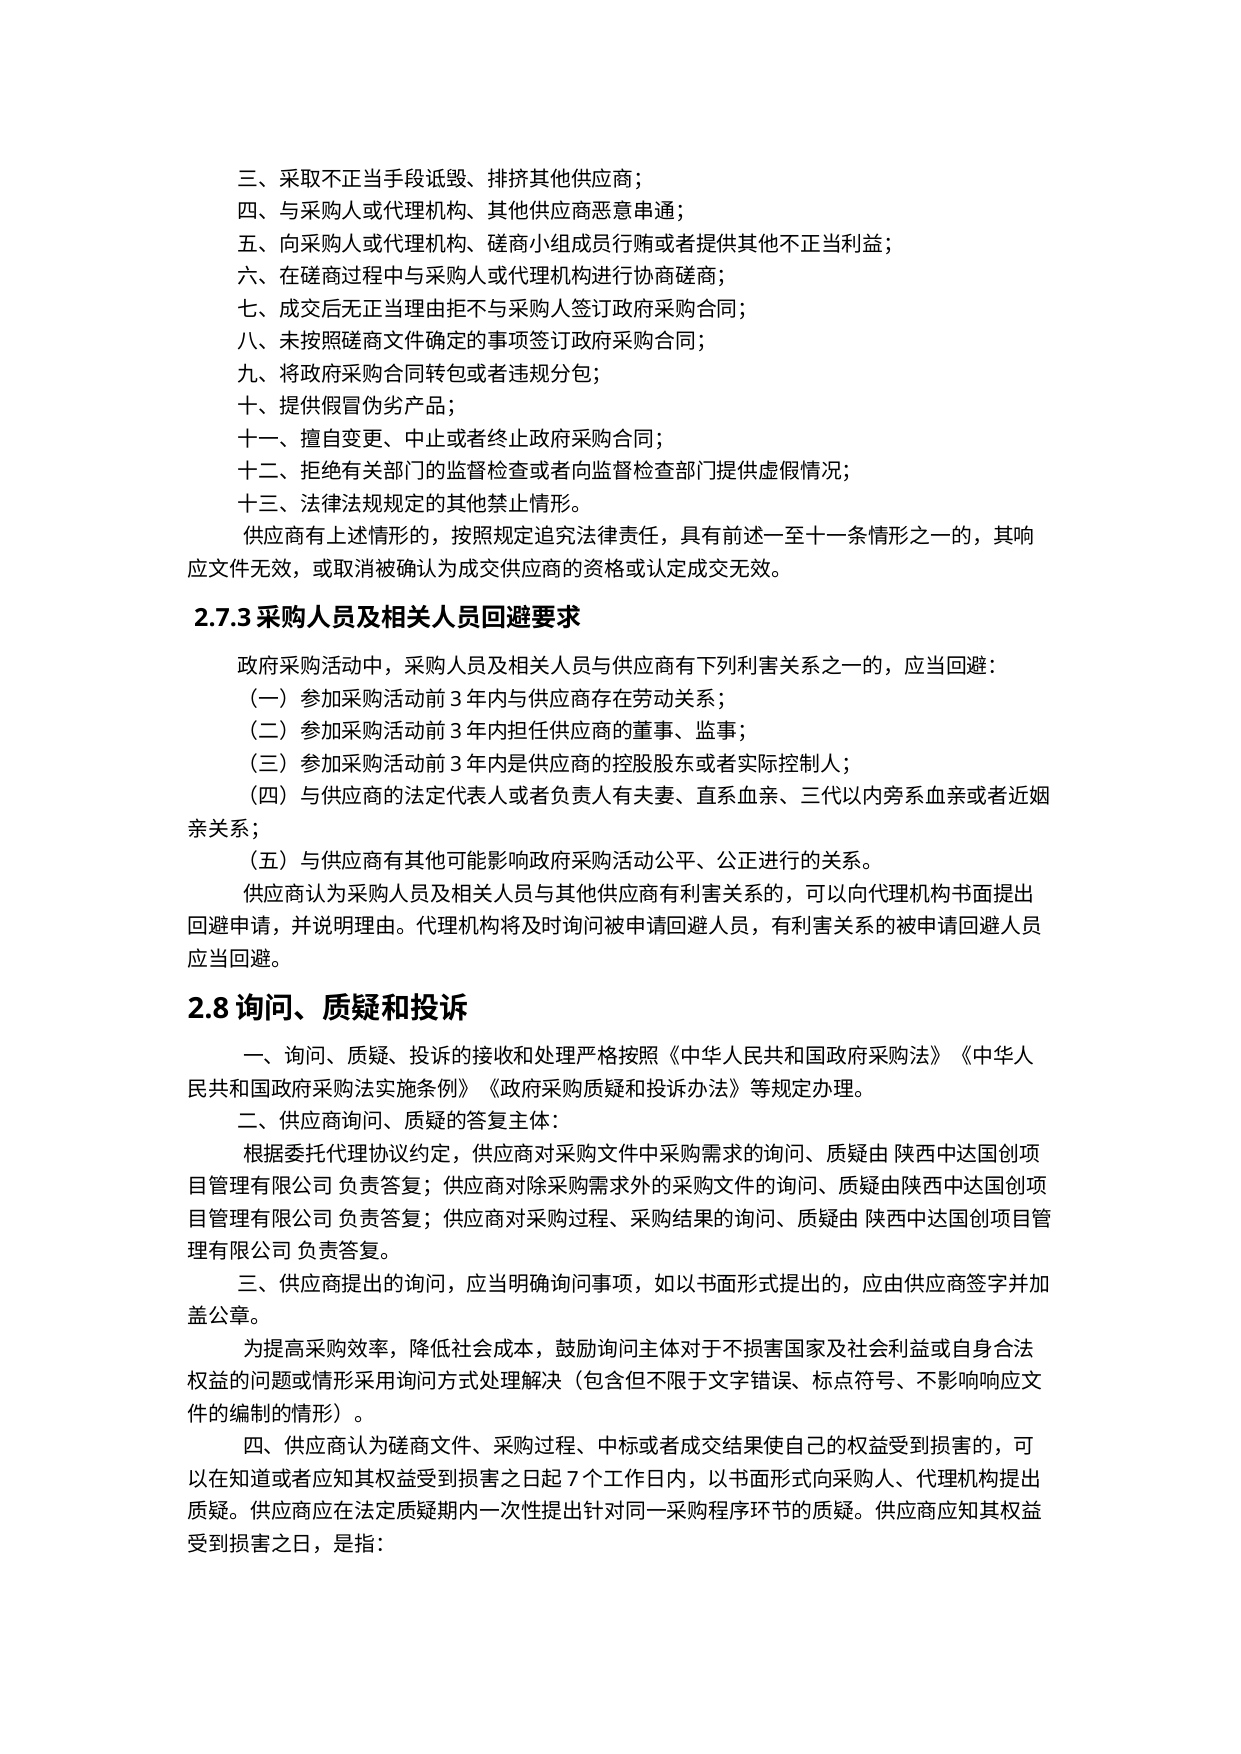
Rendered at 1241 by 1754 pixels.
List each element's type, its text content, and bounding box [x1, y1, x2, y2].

text 十、提供假冒伪劣产品； [187, 389, 1053, 422]
text 七、成交后无正当理由拒不与采购人签订政府采购合同； [187, 292, 1053, 324]
text （二）参加采购活动前3年内担任供应商的董事、监事； [187, 714, 1053, 747]
text 根据委托代理协议约定，供应商对采购文件中采购需求的询问、质疑由 陕西中达国创项目管理有限公司 负责答复；供应商对除采购需求外的采购文件的询问、质疑由陕西中达国创项目管理有限公司 负责答复；供应商对采购过程、采购结果的询问、质疑由 陕西中达国创项目管理有限公司 负责答复。 [187, 1137, 1053, 1267]
text 十一、擅自变更、中止或者终止政府采购合同； [187, 422, 1053, 454]
text 十二、拒绝有关部门的监督检查或者向监督检查部门提供虚假情况； [187, 454, 1053, 487]
text 供应商认为采购人员及相关人员与其他供应商有利害关系的，可以向代理机构书面提出回避申请，并说明理由。代理机构将及时询问被申请回避人员，有利害关系的被申请回避人员应当回避。 [187, 877, 1053, 974]
text 五、向采购人或代理机构、磋商小组成员行贿或者提供其他不正当利益； [187, 227, 1053, 259]
text 为提高采购效率，降低社会成本，鼓励询问主体对于不损害国家及社会利益或自身合法权益的问题或情形采用询问方式处理解决（包含但不限于文字错误、标点符号、不影响响应文件的编制的情形）。 [187, 1332, 1053, 1429]
text （三）参加采购活动前3年内是供应商的控股股东或者实际控制人； [187, 747, 1053, 779]
text 八、未按照磋商文件确定的事项签订政府采购合同； [187, 324, 1053, 357]
text 六、在磋商过程中与采购人或代理机构进行协商磋商； [187, 259, 1053, 292]
text 一、询问、质疑、投诉的接收和处理严格按照《中华人民共和国政府采购法》《中华人民共和国政府采购法实施条例》《政府采购质疑和投诉办法》等规定办理。 [187, 1039, 1053, 1104]
text （四）与供应商的法定代表人或者负责人有夫妻、直系血亲、三代以内旁系血亲或者近姻亲关系； [187, 779, 1053, 844]
text 2.7.3采购人员及相关人员回避要求 [187, 584, 1053, 649]
text 供应商有上述情形的，按照规定追究法律责任，具有前述一至十一条情形之一的，其响应文件无效，或取消被确认为成交供应商的资格或认定成交无效。 [187, 519, 1053, 584]
text 九、将政府采购合同转包或者违规分包； [187, 357, 1053, 389]
text （一）参加采购活动前3年内与供应商存在劳动关系； [187, 682, 1053, 714]
text 三、供应商提出的询问，应当明确询问事项，如以书面形式提出的，应由供应商签字并加盖公章。 [187, 1267, 1053, 1332]
text 2.8询问、质疑和投诉 [187, 974, 1053, 1039]
text 政府采购活动中，采购人员及相关人员与供应商有下列利害关系之一的，应当回避： [187, 649, 1053, 682]
text 四、供应商认为磋商文件、采购过程、中标或者成交结果使自己的权益受到损害的，可以在知道或者应知其权益受到损害之日起7个工作日内，以书面形式向采购人、代理机构提出质疑。供应商应在法定质疑期内一次性提出针对同一采购程序环节的质疑。供应商应知其权益受到损害之日，是指： [187, 1429, 1053, 1559]
text 四、与采购人或代理机构、其他供应商恶意串通； [187, 194, 1053, 227]
text 十三、法律法规规定的其他禁止情形。 [187, 487, 1053, 519]
text （五）与供应商有其他可能影响政府采购活动公平、公正进行的关系。 [187, 844, 1053, 877]
text 三、采取不正当手段诋毁、排挤其他供应商； [187, 162, 1053, 194]
text 二、供应商询问、质疑的答复主体： [187, 1104, 1053, 1137]
